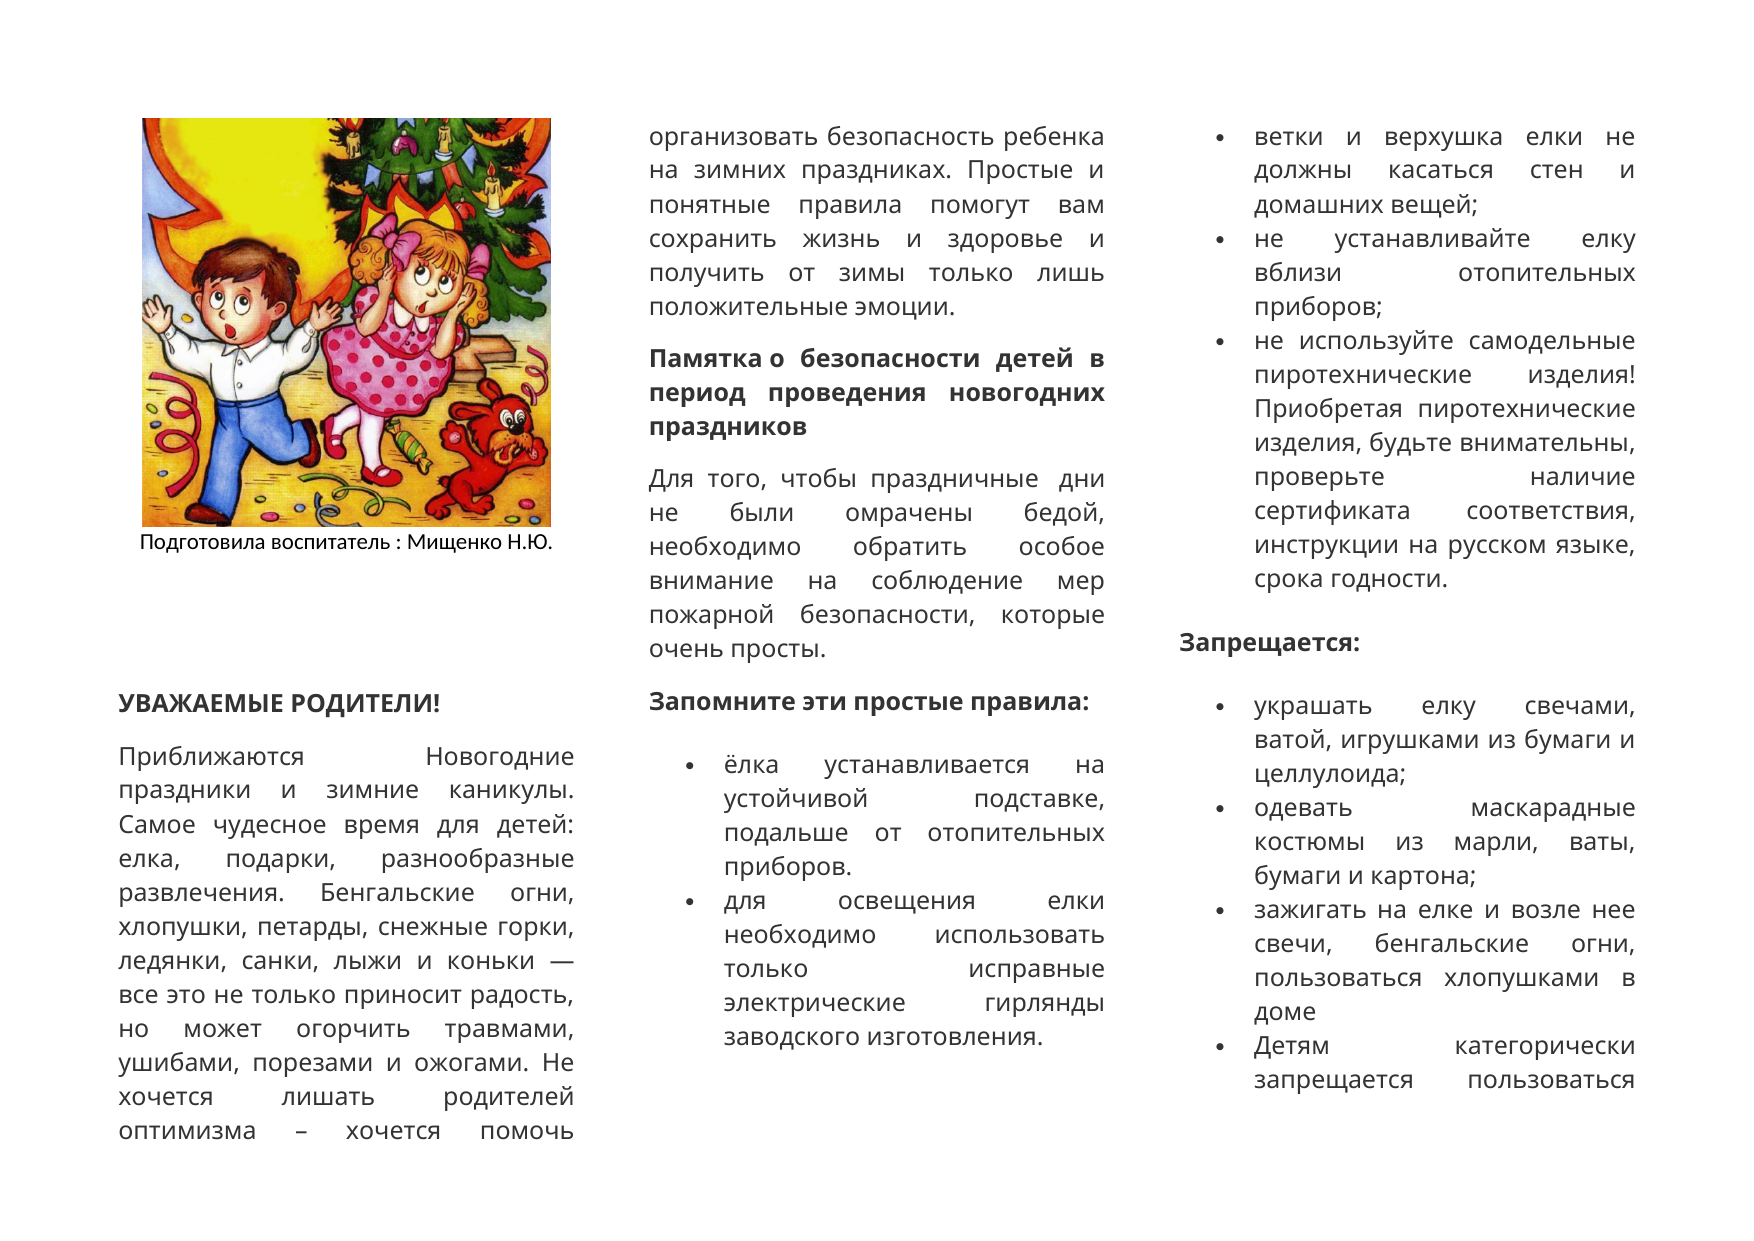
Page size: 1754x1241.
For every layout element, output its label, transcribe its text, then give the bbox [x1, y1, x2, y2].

text Приближаются Новогодние праздники и зимние каникулы. Самое чудесное время для детей: елка, подарки, разнообразные развлечения. Бенгальские огни, хлопушки, петарды, снежные горки, ледянки, санки, лыжи и коньки — все это не только приносит радость, но может огорчить травмами, ушибами, порезами и ожогами. Не хочется лишать родителей оптимизма – хочется помочь организовать безопасность ребенка на зимних праздниках. Простые и понятные правила помогут вам сохранить жизнь и здоровье и получить от зимы только лишь положительные эмоции. [118, 738, 575, 1147]
text Для того, чтобы праздничные дни не были омрачены бедой, необходимо обратить особое внимание на соблюдение мер пожарной безопасности, которые очень просты. [648, 461, 1105, 665]
list для освещения елки необходимо использовать только исправные электрические гирлянды заводского изготовления. [686, 883, 1105, 1053]
text Подготовила воспитатель : Мищенко Н.Ю. [118, 527, 575, 555]
list Детям категорически запрещается пользоваться пиротехническими изделиями. [1216, 1028, 1636, 1096]
text Памятка о безопасности детей в период проведения новогодних праздников [648, 341, 1105, 443]
text Запомните эти простые правила: [648, 683, 1105, 717]
list не используйте самодельные пиротехнические изделия! Приобретая пиротехнические изделия, будьте внимательны, проверьте наличие сертификата соответствия, инструкции на русском языке, срока годности. [1216, 322, 1636, 595]
list ветки и верхушка елки не должны касаться стен и домашних вещей; [1216, 118, 1636, 220]
list не устанавливайте елку вблизи отопительных приборов; [1216, 220, 1636, 322]
list украшать елку свечами, ватой, игрушками из бумаги и целлулоида; [1216, 687, 1636, 789]
text Приближаются Новогодние праздники и зимние каникулы. Самое чудесное время для детей: елка, подарки, разнообразные развлечения. Бенгальские огни, хлопушки, петарды, снежные горки, ледянки, санки, лыжи и коньки — все это не только приносит радость, но может огорчить травмами, ушибами, порезами и ожогами. Не хочется лишать родителей оптимизма – хочется помочь организовать безопасность ребенка на зимних праздниках. Простые и понятные правила помогут вам сохранить жизнь и здоровье и получить от зимы только лишь положительные эмоции. [648, 118, 1105, 322]
text УВАЖАЕМЫЕ РОДИТЕЛИ! [118, 686, 575, 720]
text Запрещается: [1179, 624, 1636, 658]
list ёлка устанавливается на устойчивой подставке, подальше от отопительных приборов. [686, 746, 1105, 883]
list зажигать на елке и возле нее свечи, бенгальские огни, пользоваться хлопушками в доме [1216, 892, 1636, 1028]
picture [142, 118, 551, 527]
list одевать маскарадные костюмы из марли, ваты, бумаги и картона; [1216, 789, 1636, 892]
